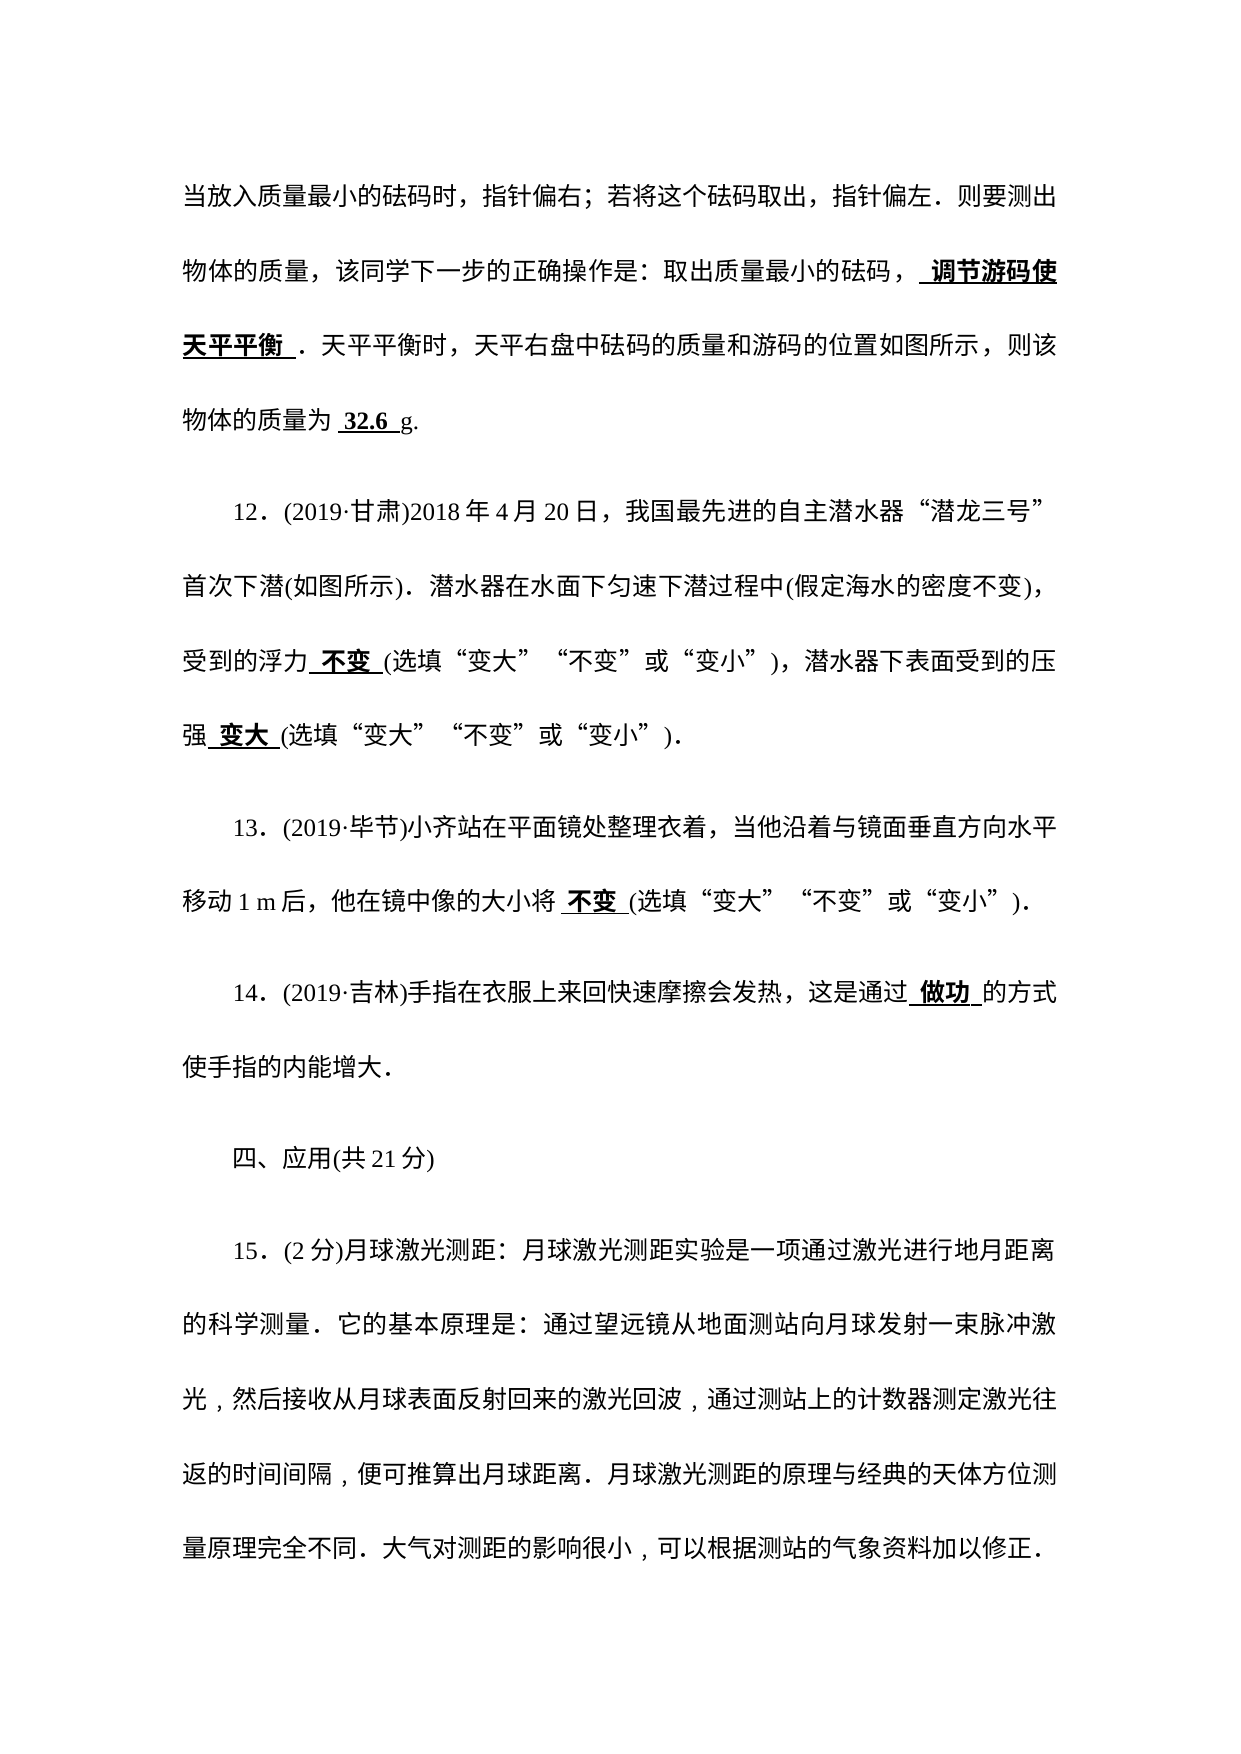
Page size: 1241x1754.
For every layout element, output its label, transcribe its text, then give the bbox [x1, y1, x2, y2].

text 四、应用(共21分) [183, 1124, 1058, 1189]
text 14．(2019·吉林)手指在衣服上来回快速摩擦会发热，这是通过 做功 的方式使手指的内能增大． [183, 958, 1058, 1098]
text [183, 162, 1058, 451]
text 13．(2019·毕节)小齐站在平面镜处整理衣着，当他沿着与镜面垂直方向水平移动1 m后，他在镜中像的大小将 不变 (选填“变大”“不变”或“变小”)． [183, 793, 1058, 932]
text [183, 1216, 1058, 1579]
text 12．(2019·甘肃)2018年4月20日，我国最先进的自主潜水器“潜龙三号”首次下潜(如图所示)．潜水器在水面下匀速下潜过程中(假定海水的密度不变)，受到的浮力 不变 (选填“变大”“不变”或“变小”)，潜水器下表面受到的压强 变大 (选填“变大”“不变”或“变小”)． [183, 477, 1058, 766]
